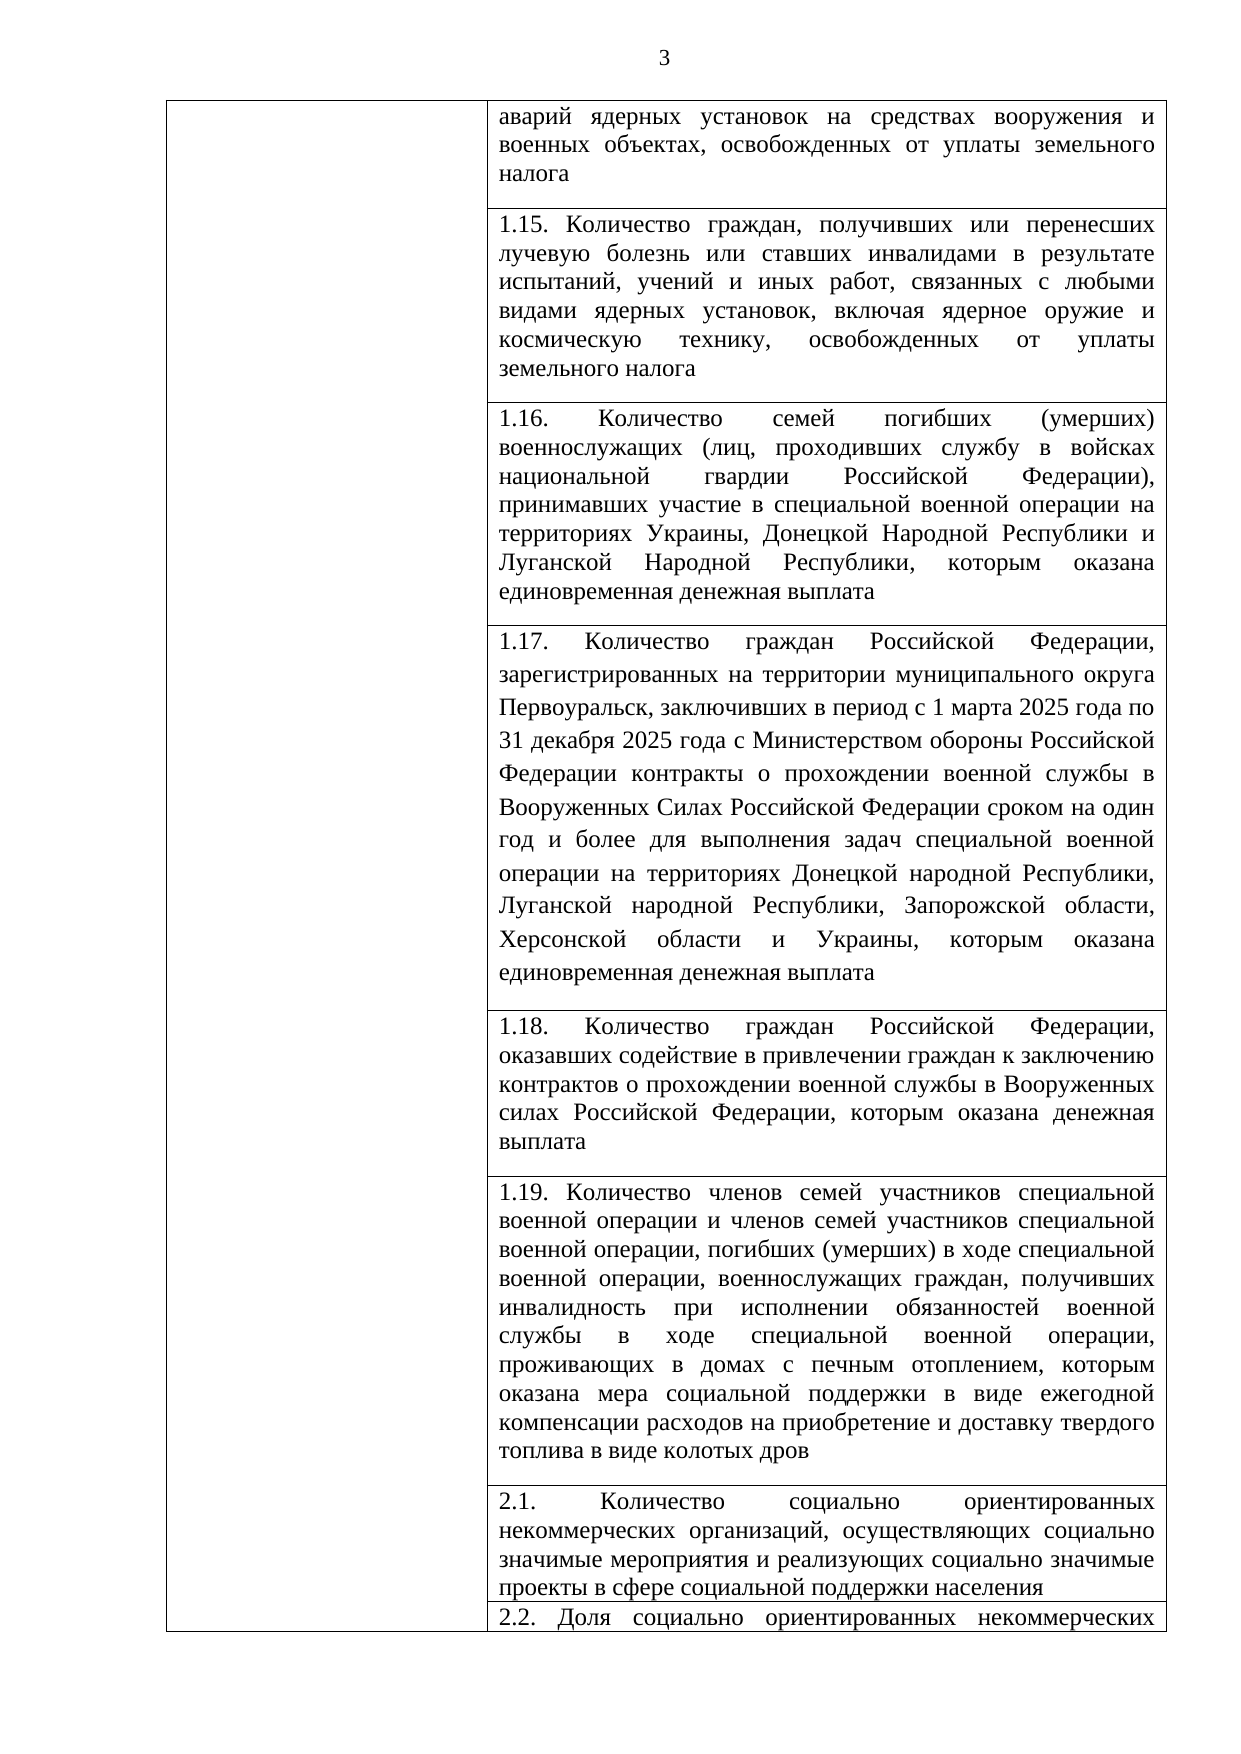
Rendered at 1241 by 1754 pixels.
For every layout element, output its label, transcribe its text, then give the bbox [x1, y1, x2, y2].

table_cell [488, 101, 1166, 208]
table_cell 1.15. Количество граждан, получивших или перенесших лучевую болезнь или ставших инвалидами в результате испытаний, учений и иных работ, связанных с любыми видами ядерных установок, включая ядерное оружие и космическую технику, освобожденных от уплаты земельного налога [488, 209, 1166, 402]
table_cell 1.19. Количество членов семей участников специальной военной операции и членов семей участников специальной военной операции, погибших (умерших) в ходе специальной военной операции, военнослужащих граждан, получивших инвалидность при исполнении обязанностей военной службы в ходе специальной военной операции, проживающих в домах с печным отоплением, которым оказана мера социальной поддержки в виде ежегодной компенсации расходов на приобретение и доставку твердого топлива в виде колотых дров [488, 1177, 1166, 1485]
table_cell 2.1. Количество социально ориентированных некоммерческих организаций, осуществляющих социально значимые мероприятия и реализующих социально значимые проекты в сфере социальной поддержки населения [488, 1486, 1166, 1601]
table_cell 1.16. Количество семей погибших (умерших) военнослужащих (лиц, проходивших службу в войсках национальной гвардии Российской Федерации), принимавших участие в специальной военной операции на территориях Украины, Донецкой Народной Республики и Луганской Народной Республики, которым оказана единовременная денежная выплата [488, 403, 1166, 625]
table_cell 1.18. Количество граждан Российской Федерации, оказавших содействие в привлечении граждан к заключению контрактов о прохождении военной службы в Вооруженных силах Российской Федерации, которым оказана денежная выплата [488, 1011, 1166, 1176]
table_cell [488, 1602, 1166, 1631]
table_cell 1.17. Количество граждан Российской Федерации, зарегистрированных на территории муниципального округа Первоуральск, заключивших в период с 1 марта 2025 года по 31 декабря 2025 года с Министерством обороны Российской Федерации контракты о прохождении военной службы в Вооруженных Силах Российской Федерации сроком на один год и более для выполнения задач специальной военной операции на территориях Донецкой народной Республики, Луганской народной Республики, Запорожской области, Херсонской области и Украины, которым оказана единовременная денежная выплата [488, 626, 1166, 1010]
